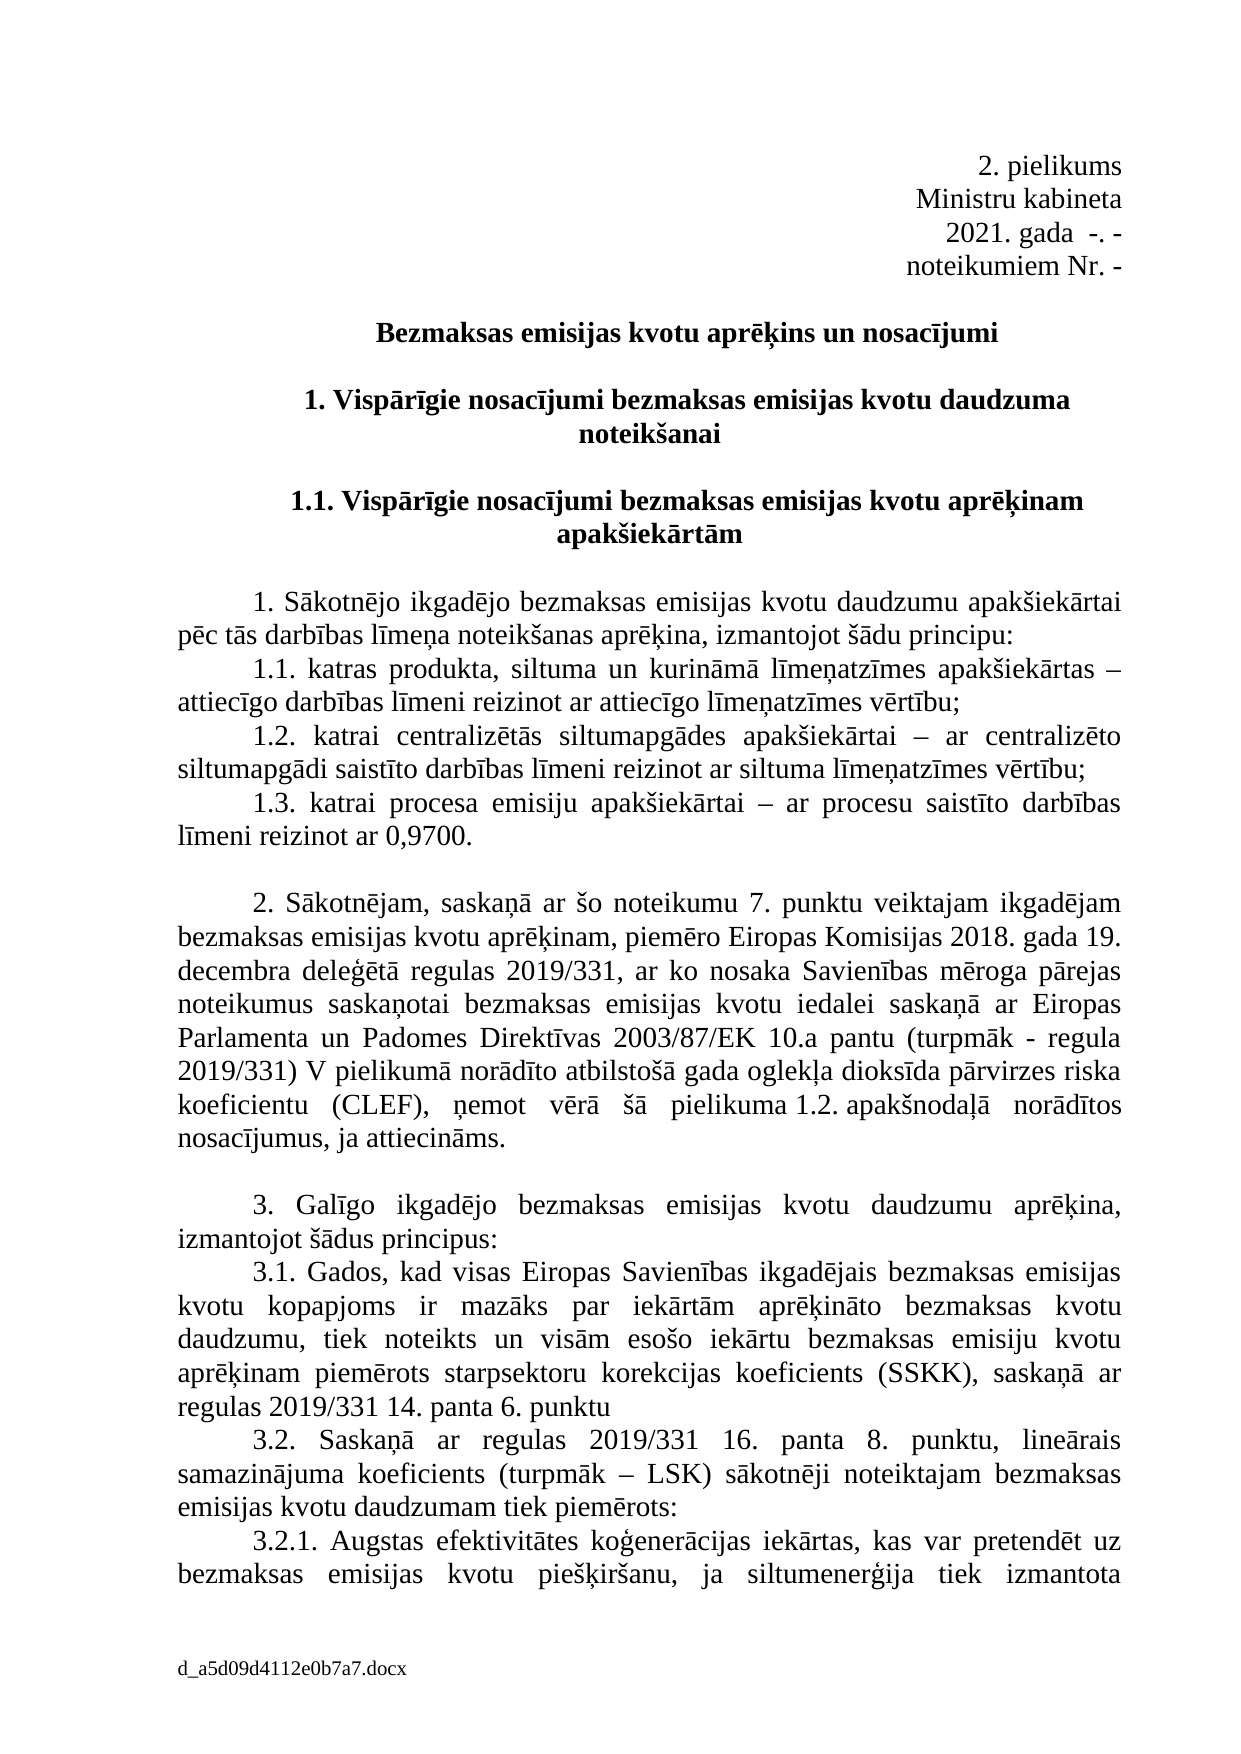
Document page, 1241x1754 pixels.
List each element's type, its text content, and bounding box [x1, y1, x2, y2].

text 3. Galīgo ikgadējo bezmaksas emisijas kvotu daudzumu aprēķina, izmantojot šādus principus: [177, 1187, 1122, 1254]
text 2. pielikums [177, 148, 1122, 181]
text 2. Sākotnējam, saskaņā ar šo noteikumu 7. punktu veiktajam ikgadējam bezmaksas emisijas kvotu aprēķinam, piemēro Eiropas Komisijas 2018. gada 19. decembra deleģētā regulas 2019/331, ar ko nosaka Savienības mēroga pārejas noteikumus saskaņotai bezmaksas emisijas kvotu iedalei saskaņā ar Eiropas Parlamenta un Padomes Direktīvas 2003/87/EK 10.a pantu (turpmāk - regula 2019/331) V pielikumā norādīto atbilstošā gada oglekļa dioksīda pārvirzes riska koeficientu (CLEF), ņemot vērā šā pielikuma 1.2. apakšnodaļā norādītos nosacījumus, ja attiecināms. [177, 886, 1122, 1154]
text noteikumiem Nr. - [177, 248, 1122, 282]
text 3.1. Gados, kad visas Eiropas Savienības ikgadējais bezmaksas emisijas kvotu kopapjoms ir mazāks par iekārtām aprēķināto bezmaksas kvotu daudzumu, tiek noteikts un visām esošo iekārtu bezmaksas emisiju kvotu aprēķinam piemērots starpsektoru korekcijas koeficients (SSKK), saskaņā ar regulas 2019/331 14. panta 6. punktu [177, 1254, 1122, 1422]
text 1.1. Vispārīgie nosacījumi bezmaksas emisijas kvotu aprēķinam apakšiekārtām [177, 483, 1122, 550]
text 1. Sākotnējo ikgadējo bezmaksas emisijas kvotu daudzumu apakšiekārtai pēc tās darbības līmeņa noteikšanas aprēķina, izmantojot šādu principu: [177, 584, 1122, 651]
text 3.2. Saskaņā ar regulas 2019/331 16. panta 8. punktu, lineārais samazinājuma koeficients (turpmāk – LSK) sākotnēji noteiktajam bezmaksas emisijas kvotu daudzumam tiek piemērots: [177, 1422, 1122, 1523]
text 1.3. katrai procesa emisiju apakšiekārtai – ar procesu saistīto darbības līmeni reizinot ar 0,9700. [177, 785, 1122, 852]
text 1. Vispārīgie nosacījumi bezmaksas emisijas kvotu daudzuma noteikšanai [177, 382, 1122, 449]
text Bezmaksas emisijas kvotu aprēķins un nosacījumi [177, 315, 1122, 349]
text Ministru kabineta [177, 181, 1122, 215]
text 1.1. katras produkta, siltuma un kurināmā līmeņatzīmes apakšiekārtas – attiecīgo darbības līmeni reizinot ar attiecīgo līmeņatzīmes vērtību; [177, 651, 1122, 718]
text 1.2. katrai centralizētās siltumapgādes apakšiekārtai – ar centralizēto siltumapgādi saistīto darbības līmeni reizinot ar siltuma līmeņatzīmes vērtību; [177, 718, 1122, 785]
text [177, 1523, 1122, 1590]
text 2021. gada -. - [177, 215, 1122, 248]
